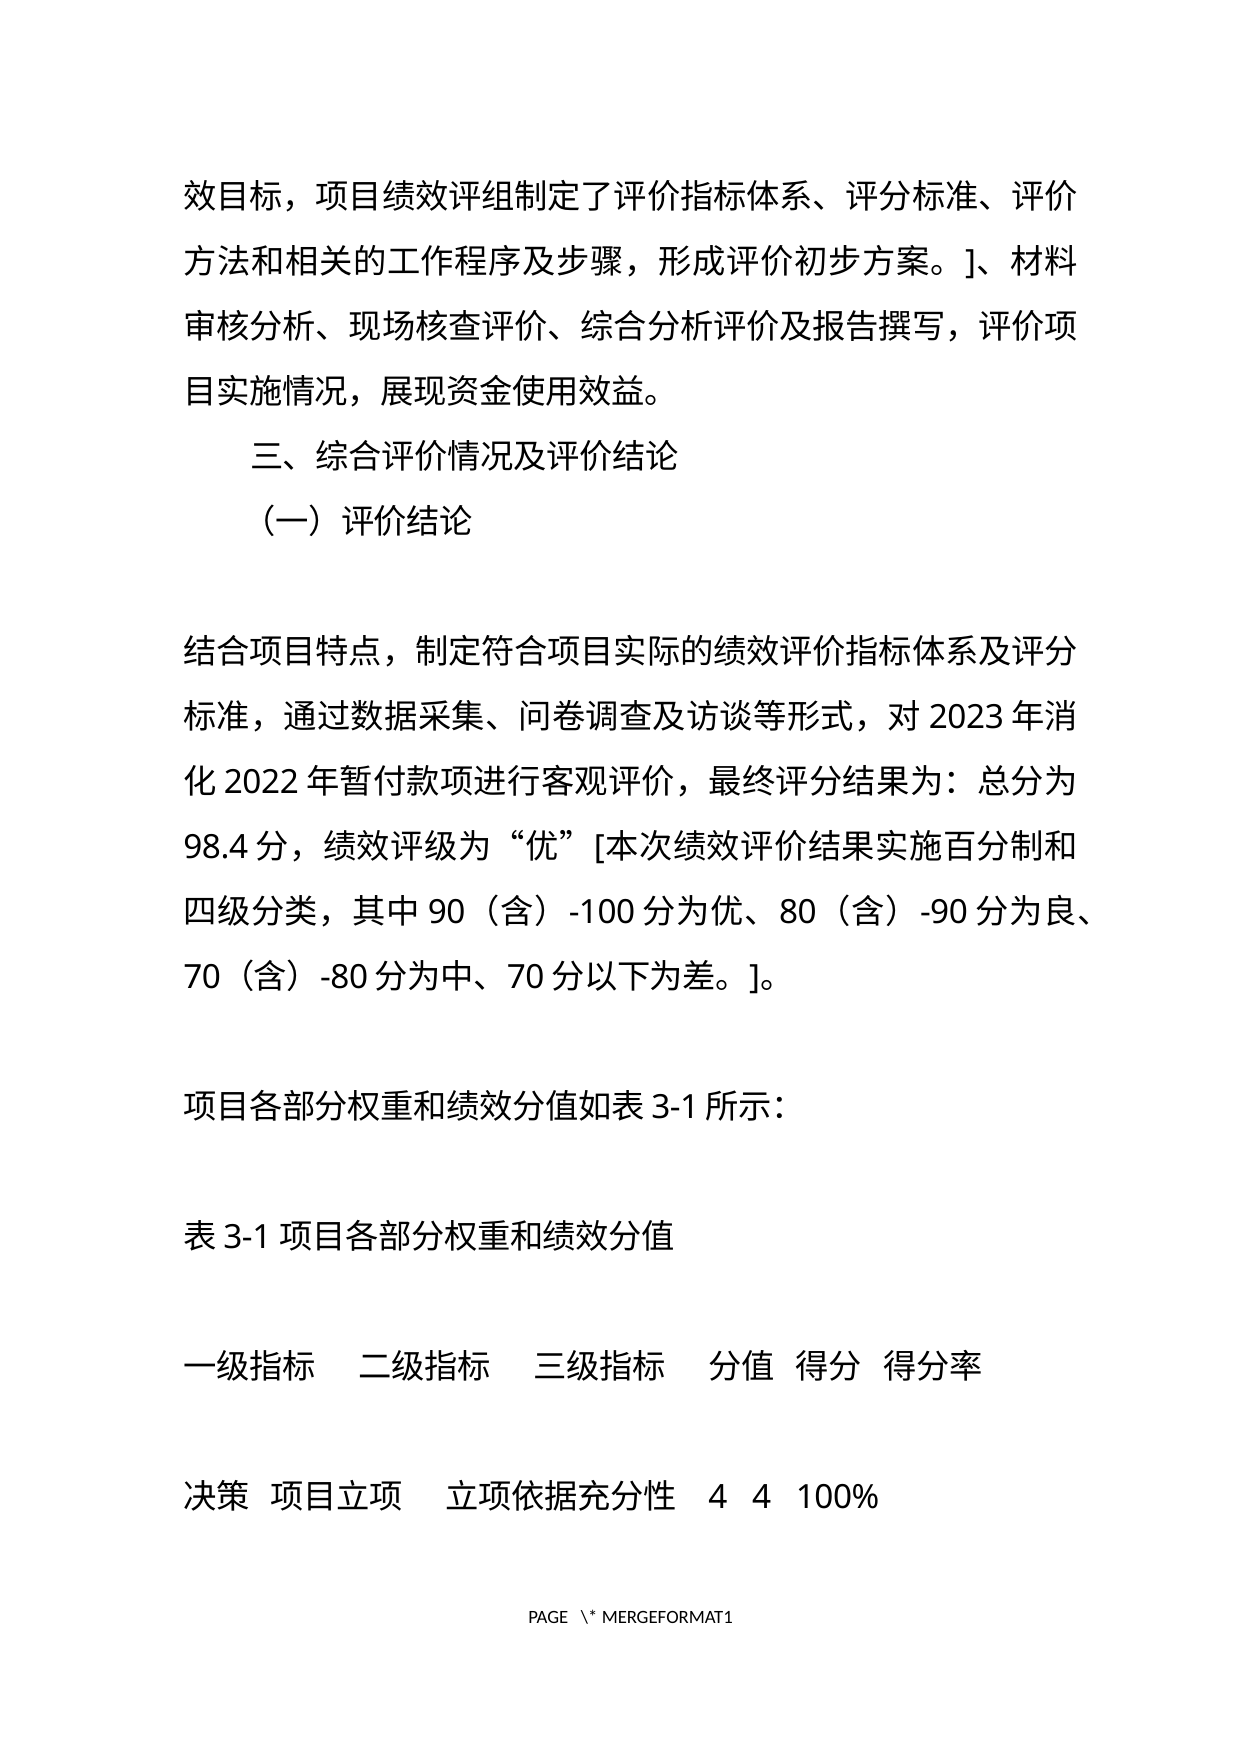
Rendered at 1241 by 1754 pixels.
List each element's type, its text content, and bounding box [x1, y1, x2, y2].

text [183, 487, 1078, 1527]
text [183, 162, 1078, 422]
text 三、综合评价情况及评价结论 [183, 422, 1078, 487]
